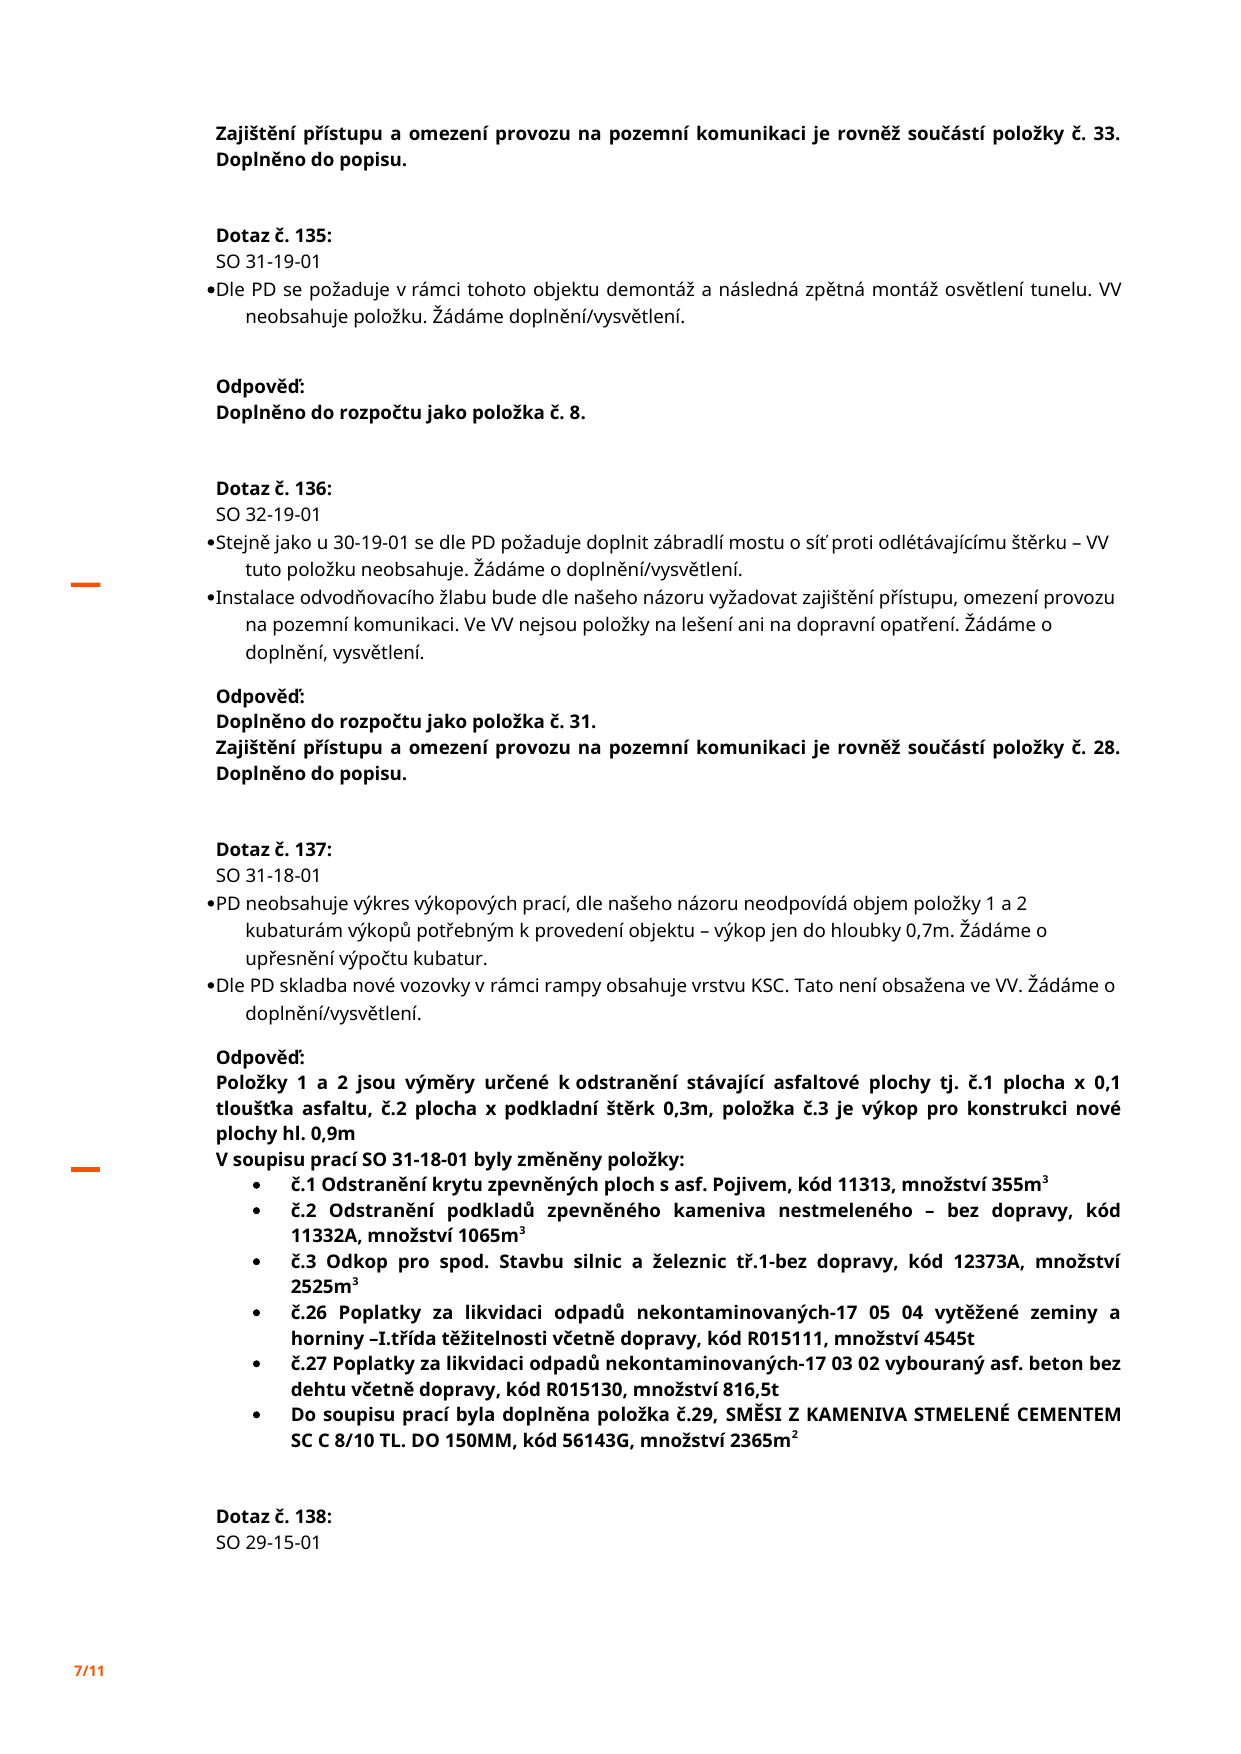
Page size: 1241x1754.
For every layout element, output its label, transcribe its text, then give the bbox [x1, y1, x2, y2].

list č.2 Odstranění podkladů zpevněného kameniva nestmeleného – bez dopravy, kód 11332A, množství 1065m3 [253, 1197, 1122, 1248]
list č.27 Poplatky za likvidaci odpadů nekontaminovaných-17 03 02 vybouraný asf. beton bez dehtu včetně dopravy, kód R015130, množství 816,5t [253, 1350, 1122, 1401]
list č.3 Odkop pro spod. Stavbu silnic a železnic tř.1-bez dopravy, kód 12373A, množství 2525m3 [253, 1248, 1122, 1299]
text Zajištění přístupu a omezení provozu na pozemní komunikaci je rovněž součástí položky č. 28. Doplněno do popisu. [216, 734, 1122, 785]
list č.1 Odstranění krytu zpevněných ploch s asf. Pojivem, kód 11313, množství 355m3 [253, 1172, 1122, 1197]
text SO 31-18-01 [216, 862, 1122, 887]
text Dotaz č. 137: [216, 836, 1122, 862]
list PD neobsahuje výkres výkopových prací, dle našeho názoru neodpovídá objem položky 1 a 2 kubaturám výkopů potřebným k provedení objektu – výkop jen do hloubky 0,7m. Žádáme o upřesnění výpočtu kubatur. [208, 890, 1122, 970]
list Dle PD se požaduje v rámci tohoto objektu demontáž a následná zpětná montáž osvětlení tunelu. VV neobsahuje položku. Žádáme doplnění/vysvětlení. [208, 276, 1122, 329]
list Dle PD skladba nové vozovky v rámci rampy obsahuje vrstvu KSC. Tato není obsažena ve VV. Žádáme o doplnění/vysvětlení. [208, 972, 1122, 1025]
text Dotaz č. 135: [216, 223, 1122, 248]
text Dotaz č. 136: [216, 476, 1122, 501]
text Doplněno do rozpočtu jako položka č. 8. [216, 399, 1122, 424]
text V soupisu prací SO 31-18-01 byly změněny položky: [216, 1146, 1122, 1172]
text SO 31-19-01 [216, 248, 1122, 274]
text Zajištění přístupu a omezení provozu na pozemní komunikaci je rovněž součástí položky č. 33. Doplněno do popisu. [216, 121, 1122, 172]
text Položky 1 a 2 jsou výměry určené k odstranění stávající asfaltové plochy tj. č.1 plocha x 0,1 tloušťka asfaltu, č.2 plocha x podkladní štěrk 0,3m, položka č.3 je výkop pro konstrukci nové plochy hl. 0,9m [216, 1069, 1122, 1146]
list Stejně jako u 30-19-01 se dle PD požaduje doplnit zábradlí mostu o síť proti odlétávajícímu štěrku – VV tuto položku neobsahuje. Žádáme o doplnění/vysvětlení. [208, 529, 1122, 582]
text Odpověď: [216, 373, 1122, 399]
list Do soupisu prací byla doplněna položka č.29, SMĚSI Z KAMENIVA STMELENÉ CEMENTEM SC C 8/10 TL. DO 150MM, kód 56143G, množství 2365m2 [253, 1401, 1122, 1452]
text Odpověď: [216, 683, 1122, 709]
text SO 29-15-01 [216, 1529, 1122, 1554]
text Dotaz č. 138: [216, 1503, 1122, 1529]
list Instalace odvodňovacího žlabu bude dle našeho názoru vyžadovat zajištění přístupu, omezení provozu na pozemní komunikaci. Ve VV nejsou položky na lešení ani na dopravní opatření. Žádáme o doplnění, vysvětlení. [208, 584, 1122, 664]
list č.26 Poplatky za likvidaci odpadů nekontaminovaných-17 05 04 vytěžené zeminy a horniny –I.třída těžitelnosti včetně dopravy, kód R015111, množství 4545t [253, 1299, 1122, 1350]
text Odpověď: [216, 1044, 1122, 1069]
text Doplněno do rozpočtu jako položka č. 31. [216, 709, 1122, 734]
text SO 32-19-01 [216, 501, 1122, 527]
